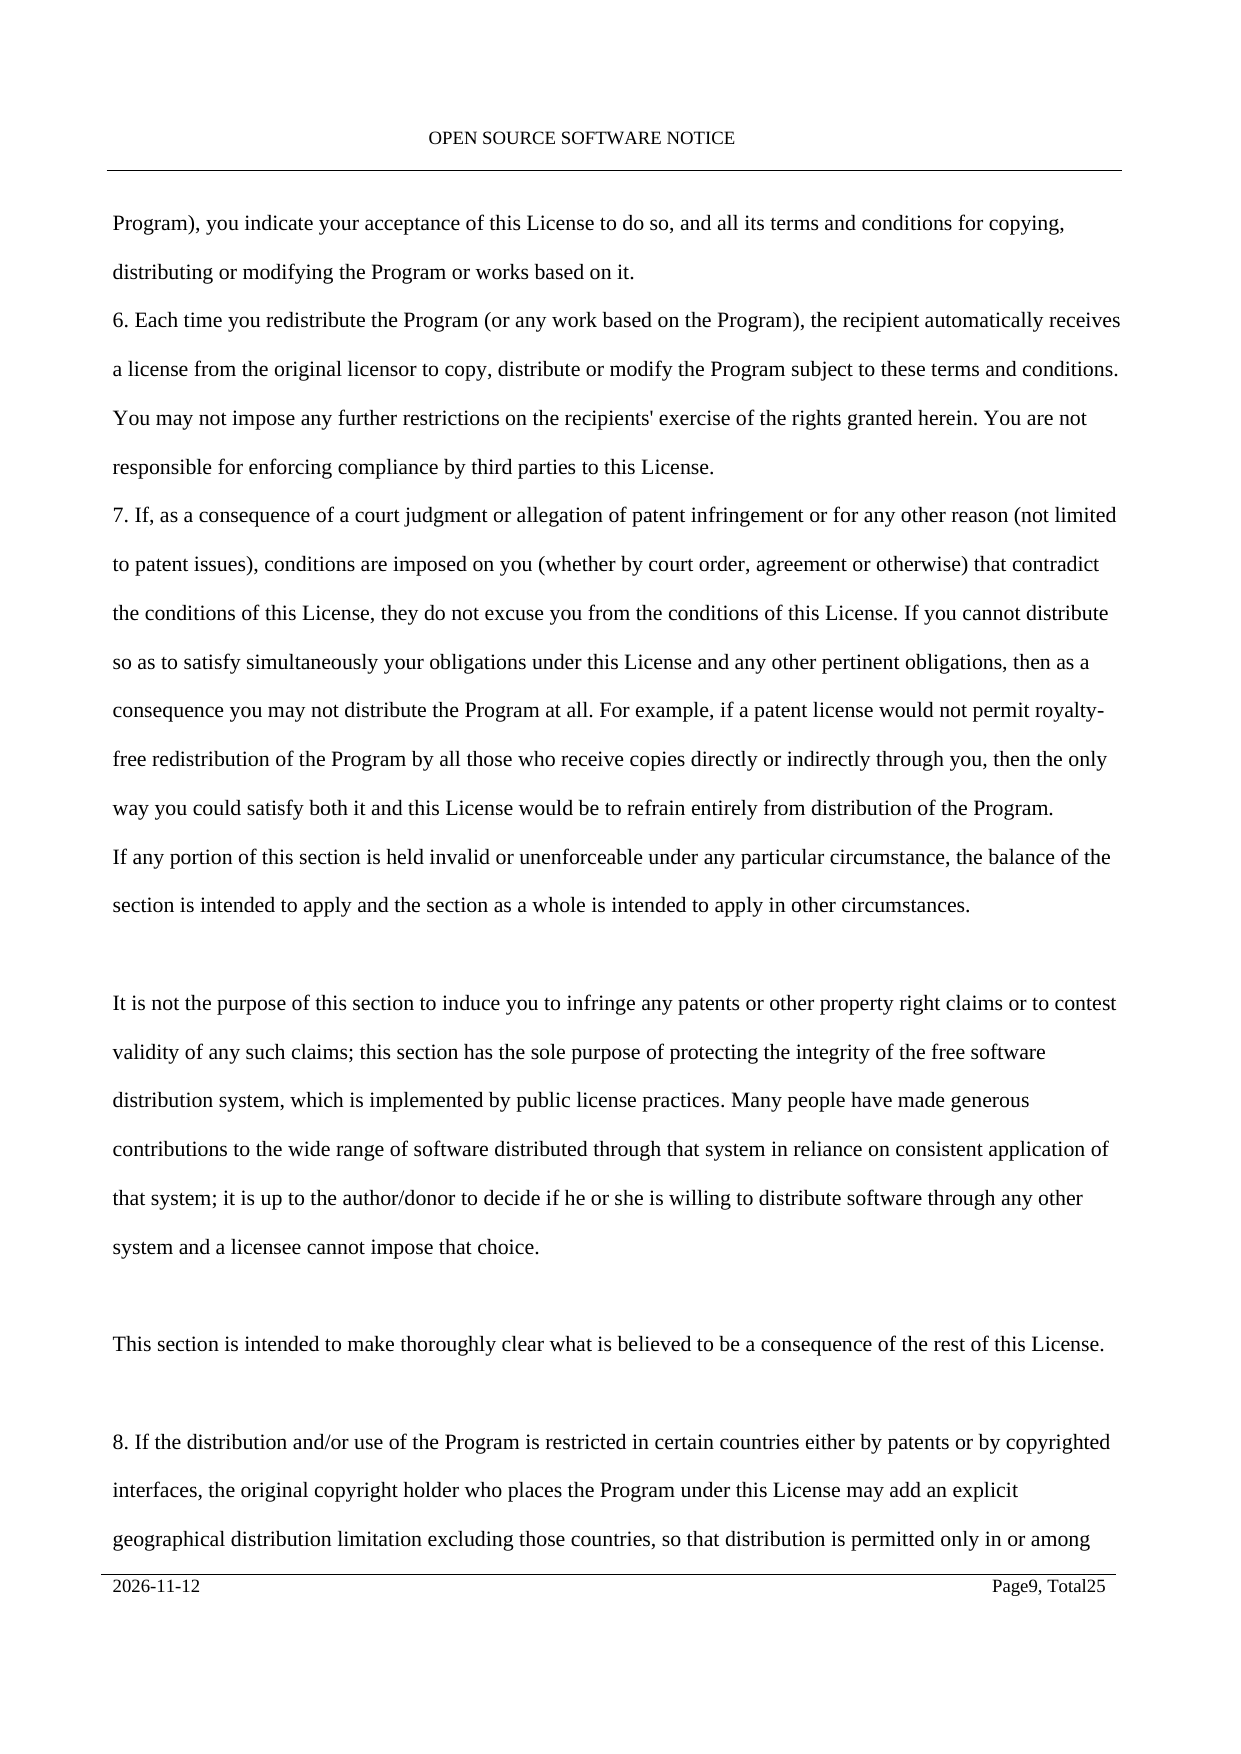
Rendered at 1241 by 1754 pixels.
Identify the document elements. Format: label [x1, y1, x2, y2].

text [112, 206, 1128, 1555]
